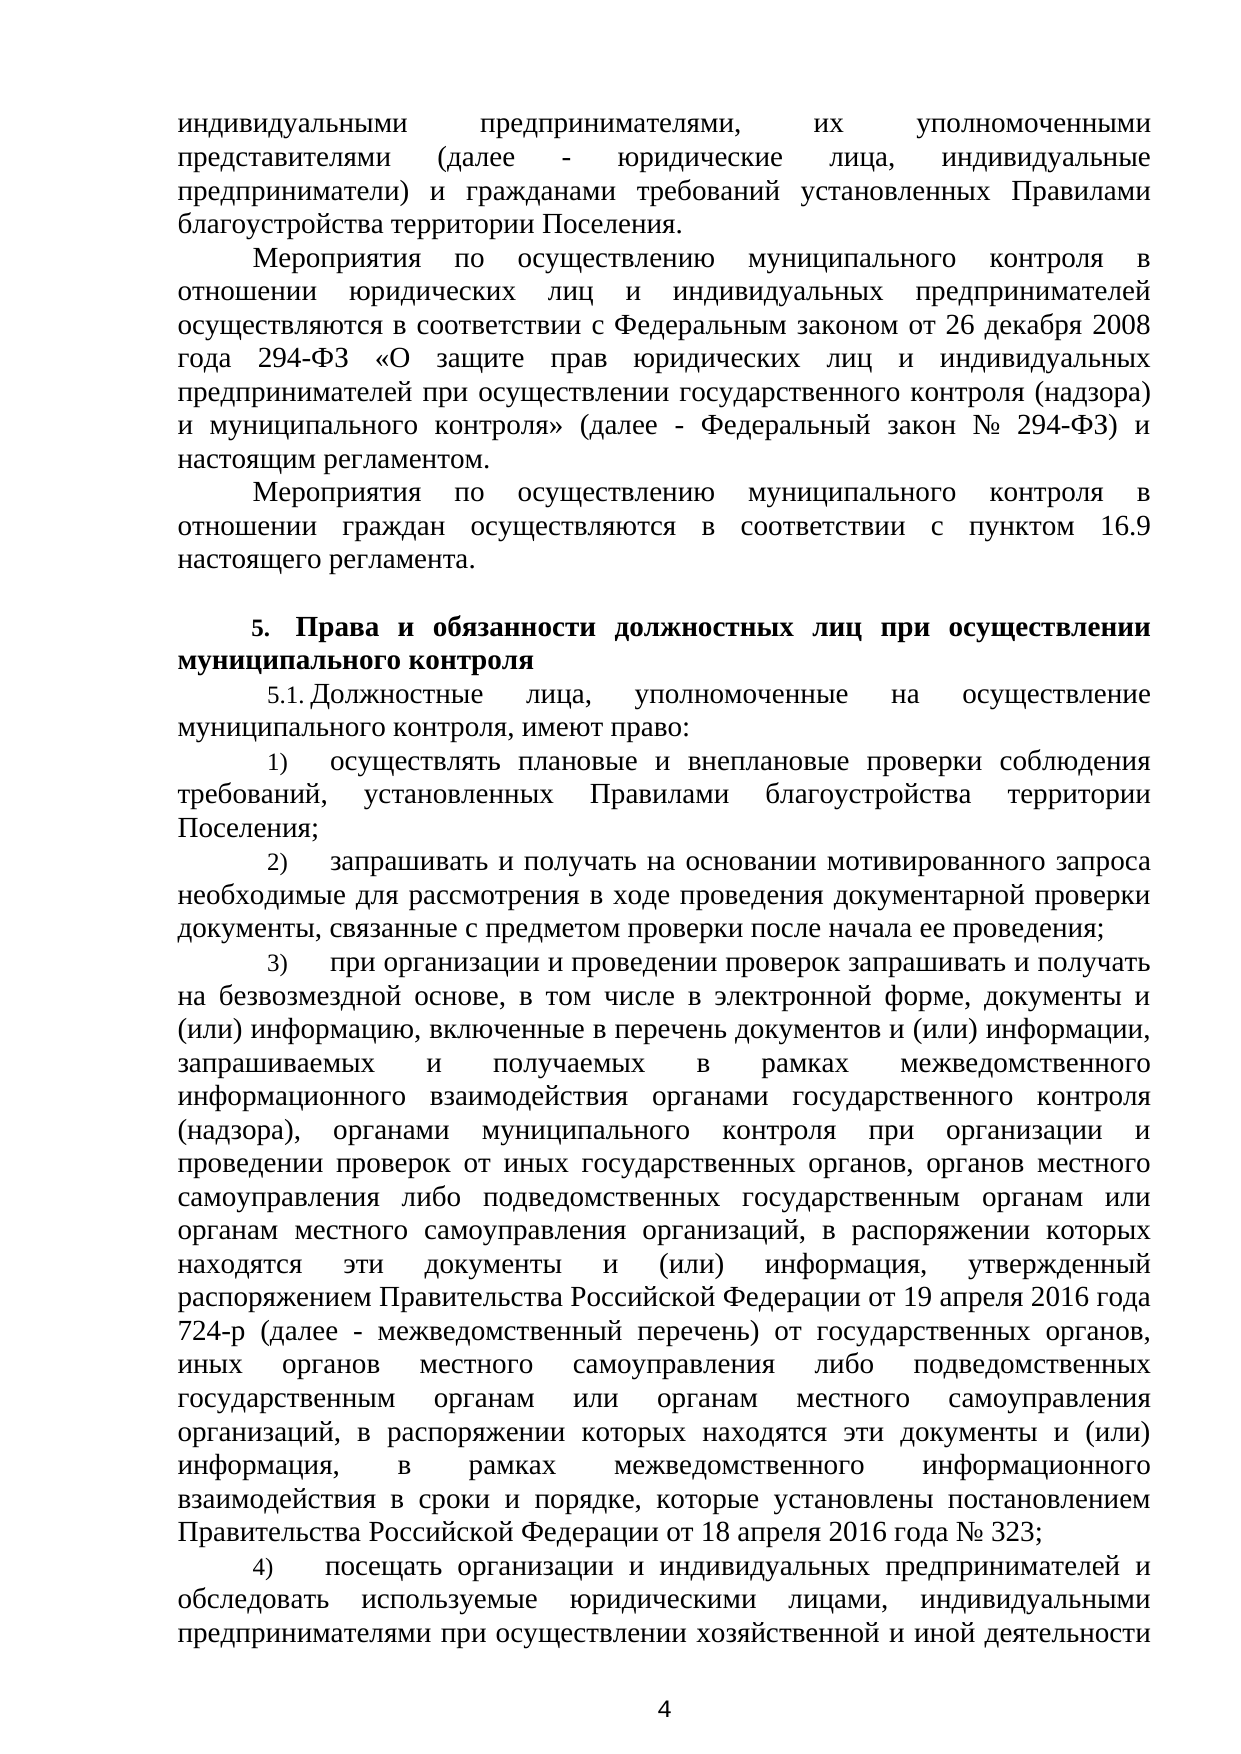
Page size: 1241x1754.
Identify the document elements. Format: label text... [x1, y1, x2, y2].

list при организации и проведении проверок запрашивать и получать на безвозмездной основе, в том числе в электронной форме, документы и (или) информацию, включенные в перечень документов и (или) информации, запрашиваемых и получаемых в рамках межведомственного информационного взаимодействия органами государственного контроля (надзора), органами муниципального контроля при организации и проведении проверок от иных государственных органов, органов местного самоуправления либо подведомственных государственным органам или органам местного самоуправления организаций, в распоряжении которых находятся эти документы и (или) информация, утвержденный распоряжением Правительства Российской Федерации от 19 апреля 2016 года 724-р (далее - межведомственный перечень) от государственных органов, иных органов местного самоуправления либо подведомственных государственным органам или органам местного самоуправления организаций, в распоряжении которых находятся эти документы и (или) информация, в рамках межведомственного информационного взаимодействия в сроки и порядке, которые установлены постановлением Правительства Российской Федерации от 18 апреля 2016 года № 323; [177, 944, 1151, 1548]
list осуществлять плановые и внеплановые проверки соблюдения требований, установленных Правилами благоустройства территории Поселения; [177, 743, 1151, 843]
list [177, 1548, 1151, 1648]
list Права и обязанности должностных лиц при осуществлении муниципального контроля [177, 609, 1151, 676]
text Мероприятия по осуществлению муниципального контроля в отношении юридических лиц и индивидуальных предпринимателей осуществляются в соответствии с Федеральным законом от 26 декабря 2008 года 294-ФЗ «О защите прав юридических лиц и индивидуальных предпринимателей при осуществлении государственного контроля (надзора) и муниципального контроля» (далее - Федеральный закон № 294-ФЗ) и настоящим регламентом. [177, 240, 1151, 474]
text Мероприятия по осуществлению муниципального контроля в отношении граждан осуществляются в соответствии с пунктом 16.9 настоящего регламента. [177, 474, 1151, 575]
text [177, 106, 1151, 240]
list запрашивать и получать на основании мотивированного запроса необходимые для рассмотрения в ходе проведения документарной проверки документы, связанные с предметом проверки после начала ее проведения; [177, 843, 1151, 944]
list Должностные лица, уполномоченные на осуществление муниципального контроля, имеют право: [177, 676, 1151, 743]
